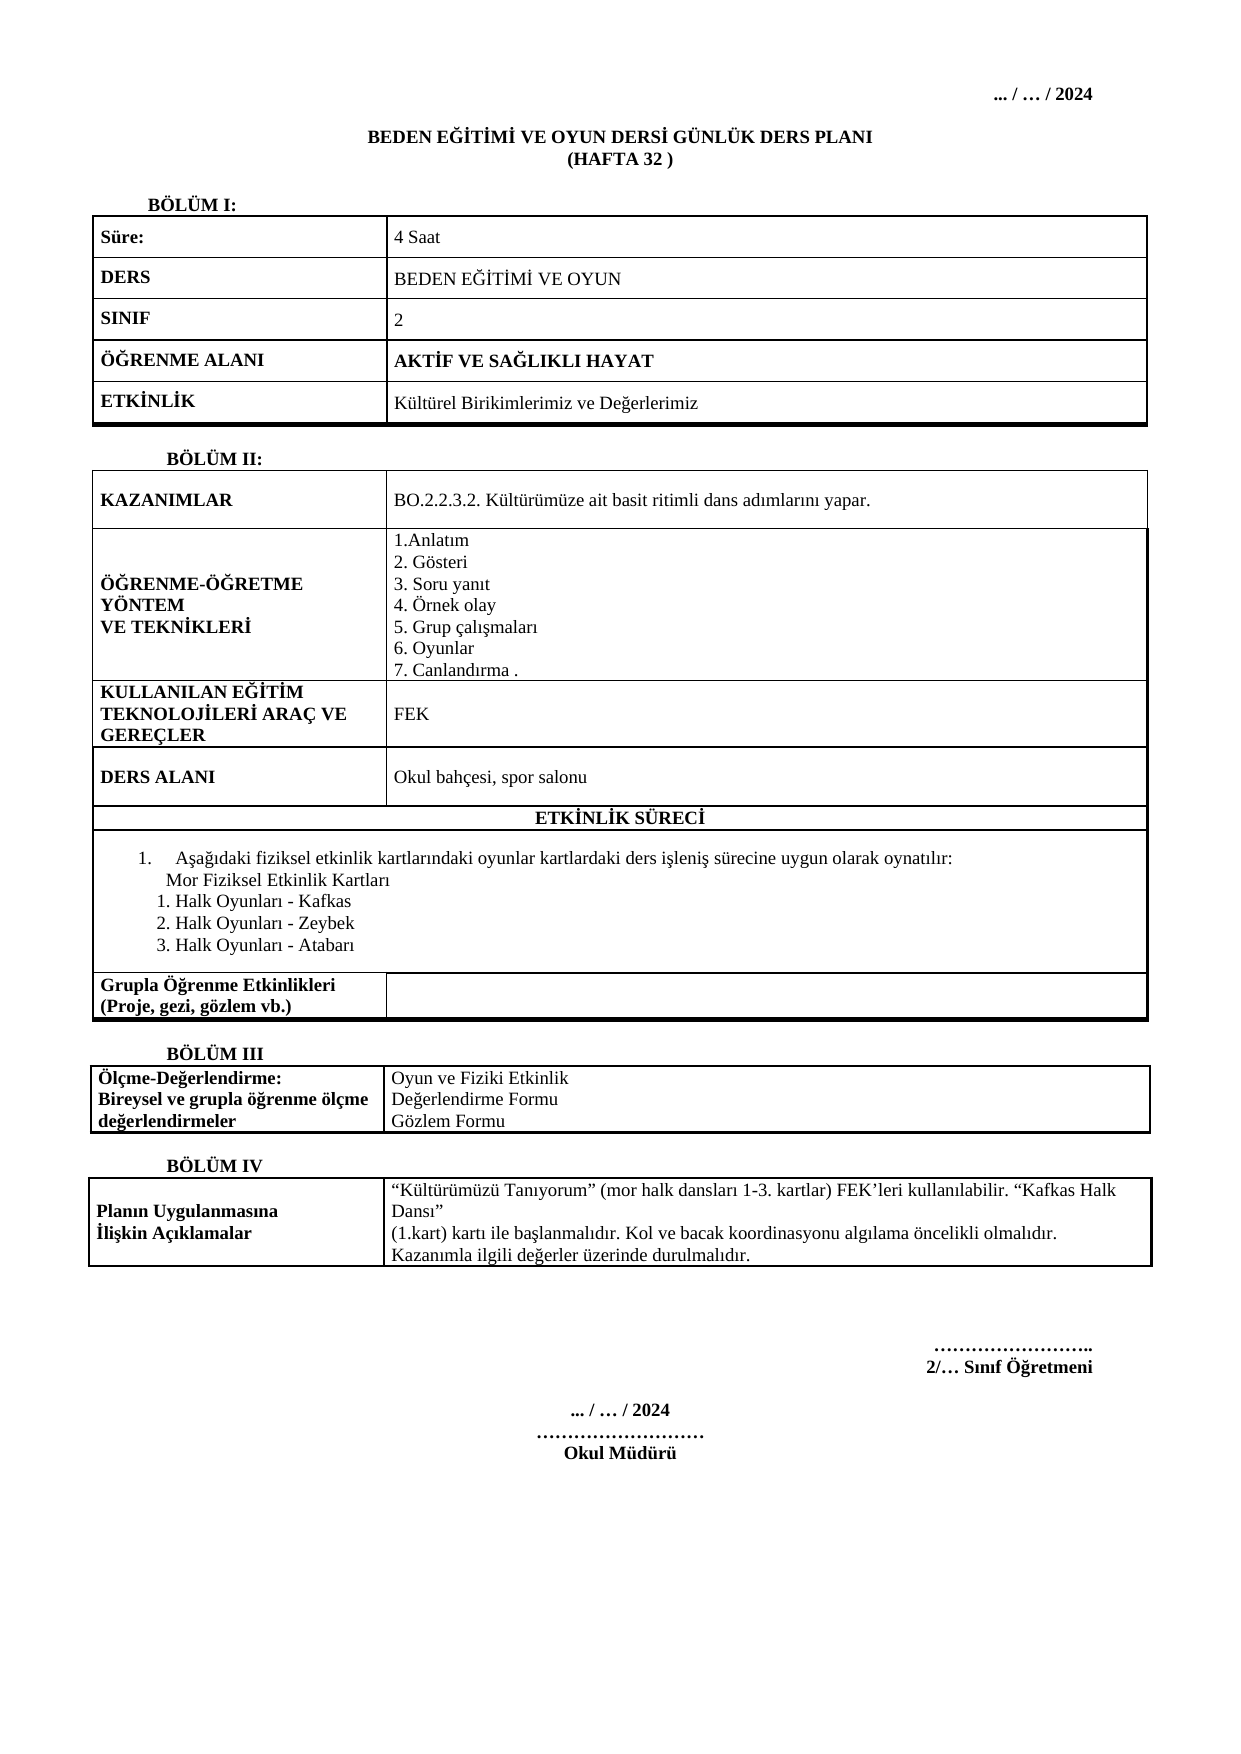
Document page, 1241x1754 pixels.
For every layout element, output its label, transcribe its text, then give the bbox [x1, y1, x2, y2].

table_header “Kültürümüzü Tanıyorum” (mor halk dansları 1-3. kartlar) FEK’leri kullanılabilir. “Kafkas Halk Dansı” (1.kart) kartı ile başlanmalıdır. Kol ve bacak koordinasyonu algılama öncelikli olmalıdır. Kazanımla ilgili değerler üzerinde durulmalıdır. [385, 1179, 1150, 1265]
text ... / … / 2024 [148, 83, 1093, 105]
table_cell FEK [387, 681, 1146, 746]
table_cell [387, 974, 1146, 1017]
table_cell ETKİNLİK [94, 382, 386, 422]
table_header Oyun ve Fiziki Etkinlik Değerlendirme Formu Gözlem Formu [385, 1067, 1149, 1131]
table_cell DERS [94, 258, 386, 298]
table_cell 1.Anlatım 2. Gösteri 3. Soru yanıt 4. Örnek olay 5. Grup çalışmaları 6. Oyunlar 7. Canlandırma . [387, 529, 1146, 680]
table_cell Aşağıdaki fiziksel etkinlik kartlarındaki oyunlar kartlardaki ders işleniş sürecine uygun olarak oynatılır: Mor Fiziksel Etkinlik Kartları 1. Halk Oyunları - Kafkas 2. Halk Oyunları - Zeybek 3. Halk Oyunları - Atabarı [94, 831, 1146, 972]
table_cell 2 [388, 299, 1146, 339]
text Okul Müdürü [148, 1442, 1093, 1464]
text 2/… Sınıf Öğretmeni [148, 1356, 1093, 1377]
subtitle BÖLÜM III [148, 1043, 1093, 1065]
table_cell DERS ALANI [94, 748, 386, 805]
text (HAFTA 32 ) [148, 148, 1093, 169]
subtitle BÖLÜM IV [148, 1155, 1093, 1177]
table_header Ölçme-Değerlendirme: Bireysel ve grupla öğrenme ölçme değerlendirmeler [92, 1067, 383, 1131]
text …………………….. [148, 1334, 1093, 1356]
table_cell AKTİF VE SAĞLIKLI HAYAT [388, 341, 1146, 381]
table_header Planın Uygulanmasına İlişkin Açıklamalar [90, 1179, 383, 1265]
table_header Süre: [94, 217, 386, 256]
text ... / … / 2024 [148, 1399, 1093, 1421]
table_header KAZANIMLAR [93, 471, 386, 528]
table_header 4 Saat [388, 217, 1146, 256]
table_cell Kültürel Birikimlerimiz ve Değerlerimiz [388, 382, 1146, 422]
text BÖLÜM I: [148, 193, 1093, 215]
text BEDEN EĞİTİMİ VE OYUN DERSİ GÜNLÜK DERS PLANI [148, 126, 1093, 148]
table_cell KULLANILAN EĞİTİM TEKNOLOJİLERİ ARAÇ VE GEREÇLER [93, 681, 386, 746]
table_cell ÖĞRENME ALANI [94, 341, 386, 381]
table_header BO.2.2.3.2. Kültürümüze ait basit ritimli dans adımlarını yapar. [387, 471, 1147, 528]
text ……………………… [148, 1421, 1093, 1442]
table_cell SINIF [94, 299, 386, 339]
table_cell Okul bahçesi, spor salonu [387, 748, 1146, 805]
table_cell BEDEN EĞİTİMİ VE OYUN [388, 258, 1146, 298]
table_cell ÖĞRENME-ÖĞRETME YÖNTEM VE TEKNİKLERİ [93, 529, 386, 680]
text BÖLÜM II: [148, 448, 1093, 470]
table_cell Grupla Öğrenme Etkinlikleri (Proje, gezi, gözlem vb.) [94, 973, 386, 1017]
table_cell ETKİNLİK SÜRECİ [94, 807, 1146, 828]
